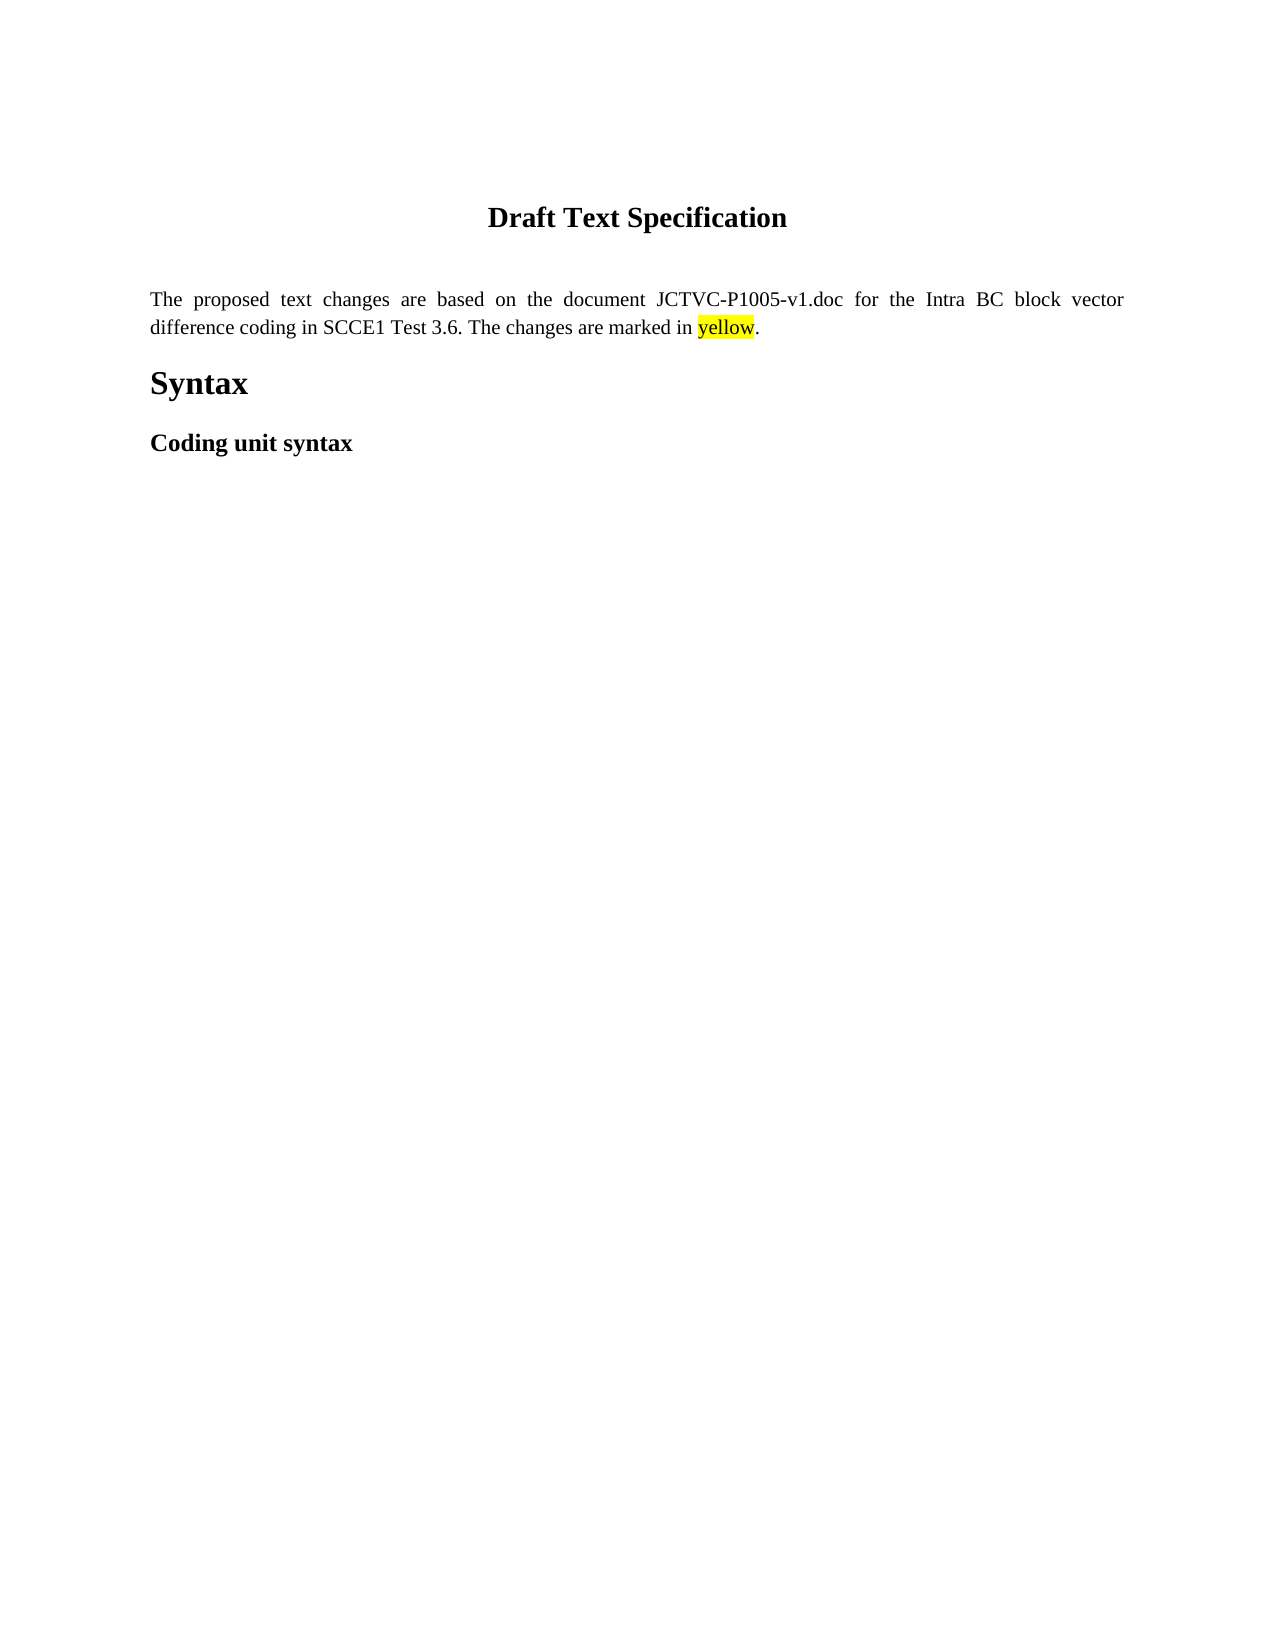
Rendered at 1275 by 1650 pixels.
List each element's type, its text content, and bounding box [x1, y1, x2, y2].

text Syntax [150, 363, 1125, 401]
text Coding unit syntax [150, 428, 1125, 457]
text Draft Text Specification [150, 200, 1125, 233]
text The proposed text changes are based on the document JCTVC-P1005-v1.doc for the Intra BC block vector difference coding in SCCE1 Test 3.6. The changes are marked in yellow. [150, 287, 1125, 339]
